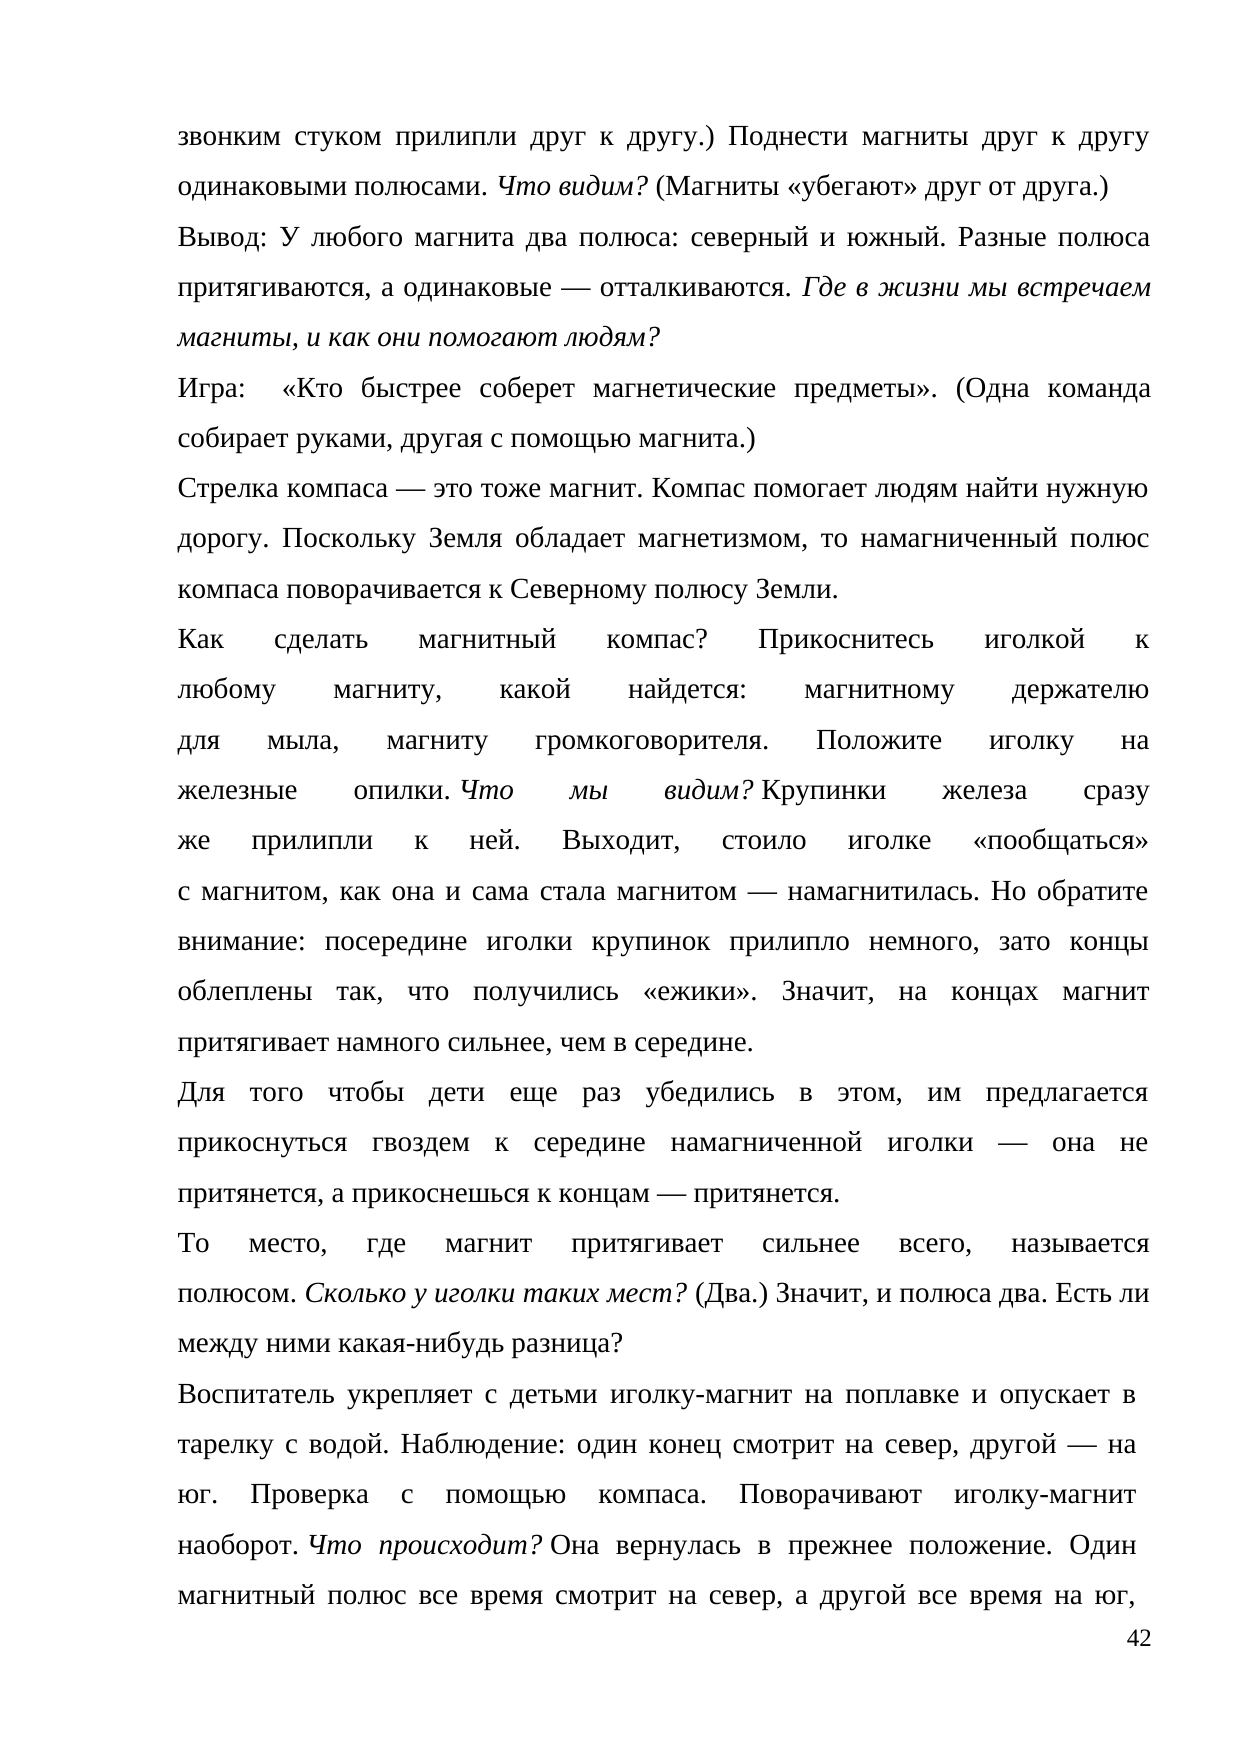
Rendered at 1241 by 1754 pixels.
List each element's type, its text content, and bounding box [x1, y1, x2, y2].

text Вывод: У любого магнита два полюса: северный и южный. Разные полюса притягиваются, а одинаковые — отталкиваются. Где в жизни мы встречаем магниты, и как они помогают людям? [177, 219, 1152, 353]
text Для того чтобы дети еще раз убедились в этом, им предлагается прикоснуться гвоздем к середине намагниченной иголки — она не притянется, а прикоснешься к концам — притянется. [177, 1074, 1149, 1208]
text Стрелка компаса — это тоже магнит. Компас помогает людям найти нужную дорогу. Поскольку Земля обладает магнетизмом, то намагниченный полюс компаса поворачивается к Северному полюсу Земли. [177, 470, 1150, 604]
text Как сделать магнитный компас? Прикоснитесь иголкой к любому магниту, какой найдется: магнитному держателю для мыла, магниту громкоговорителя. Положите иголку на железные опилки. Что мы видим? Крупинки железа сразу же прилипли к ней. Выходит, стоило иголке «пообщаться» с магнитом, как она и сама стала магнитом — намагнитилась. Но обратите внимание: посередине иголки крупинок прилипло немного, зато концы облеплены так, что получились «ежики». Значит, на концах магнит притягивает намного сильнее, чем в середине. [177, 621, 1150, 1057]
text Игра: «Кто быстрее соберет магнетические предметы». (Одна команда собирает руками, другая с помощью магнита.) [177, 370, 1152, 453]
text То место, где магнит притягивает сильнее всего, называется полюсом. Сколько у иголки таких мест? (Два.) Значит, и полюса два. Есть ли между ними какая-нибудь разница? [177, 1225, 1150, 1359]
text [177, 1376, 1137, 1611]
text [177, 118, 1150, 202]
